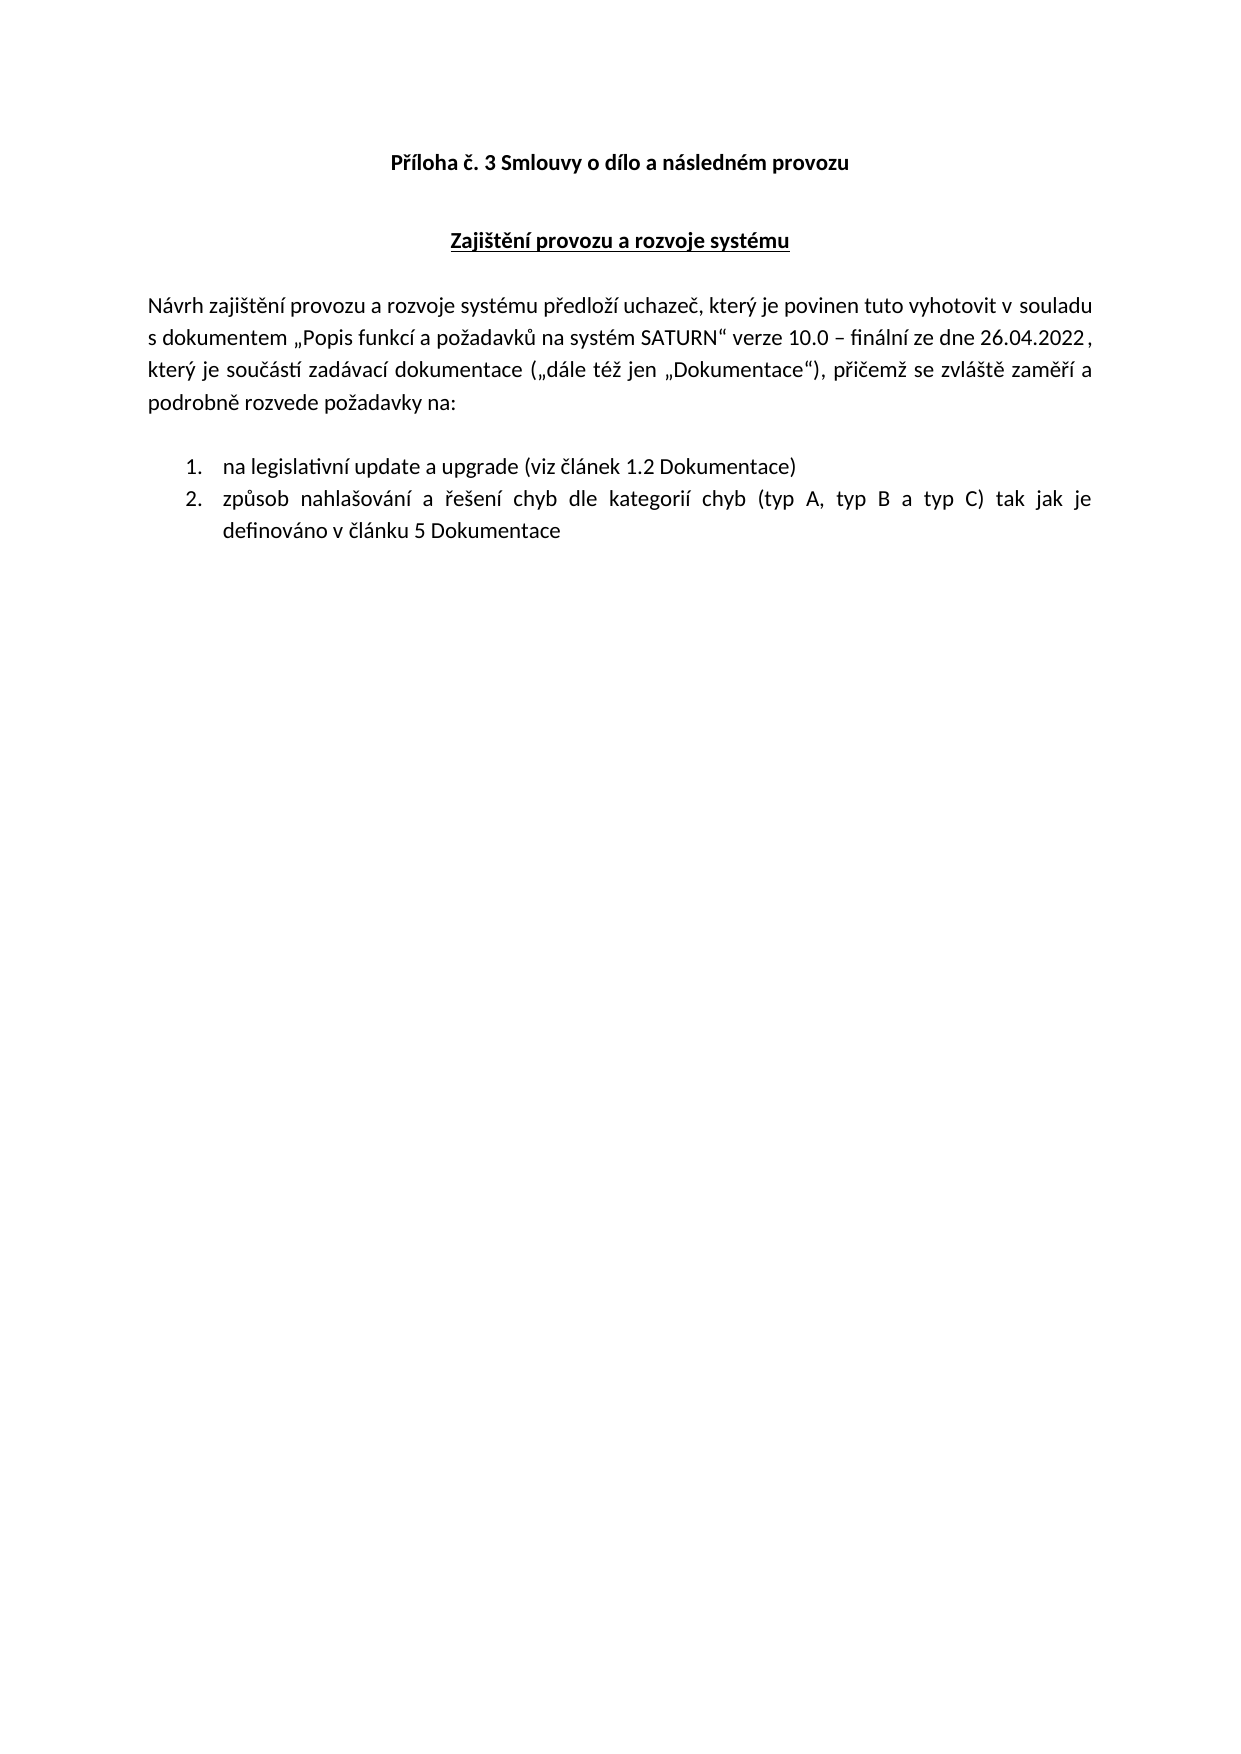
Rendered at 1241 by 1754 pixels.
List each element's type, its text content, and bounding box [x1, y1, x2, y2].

text Návrh zajištění provozu a rozvoje systému předloží uchazeč, který je povinen tuto vyhotovit v souladu s dokumentem „Popis funkcí a požadavků na systém SATURN“ verze 10.0 – finální ze dne 26.04.2022, který je součástí zadávací dokumentace („dále též jen „Dokumentace“), přičemž se zvláště zaměří a podrobně rozvede požadavky na: [148, 291, 1093, 416]
list způsob nahlašování a řešení chyb dle kategorií chyb (typ A, typ B a typ C) tak jak je definováno v článku 5 Dokumentace [185, 484, 1093, 544]
text Zajištění provozu a rozvoje systému [148, 227, 1093, 255]
list na legislativní update a upgrade (viz článek 1.2 Dokumentace) [185, 452, 1093, 480]
text Příloha č. 3 Smlouvy o dílo a následném provozu [148, 148, 1093, 176]
